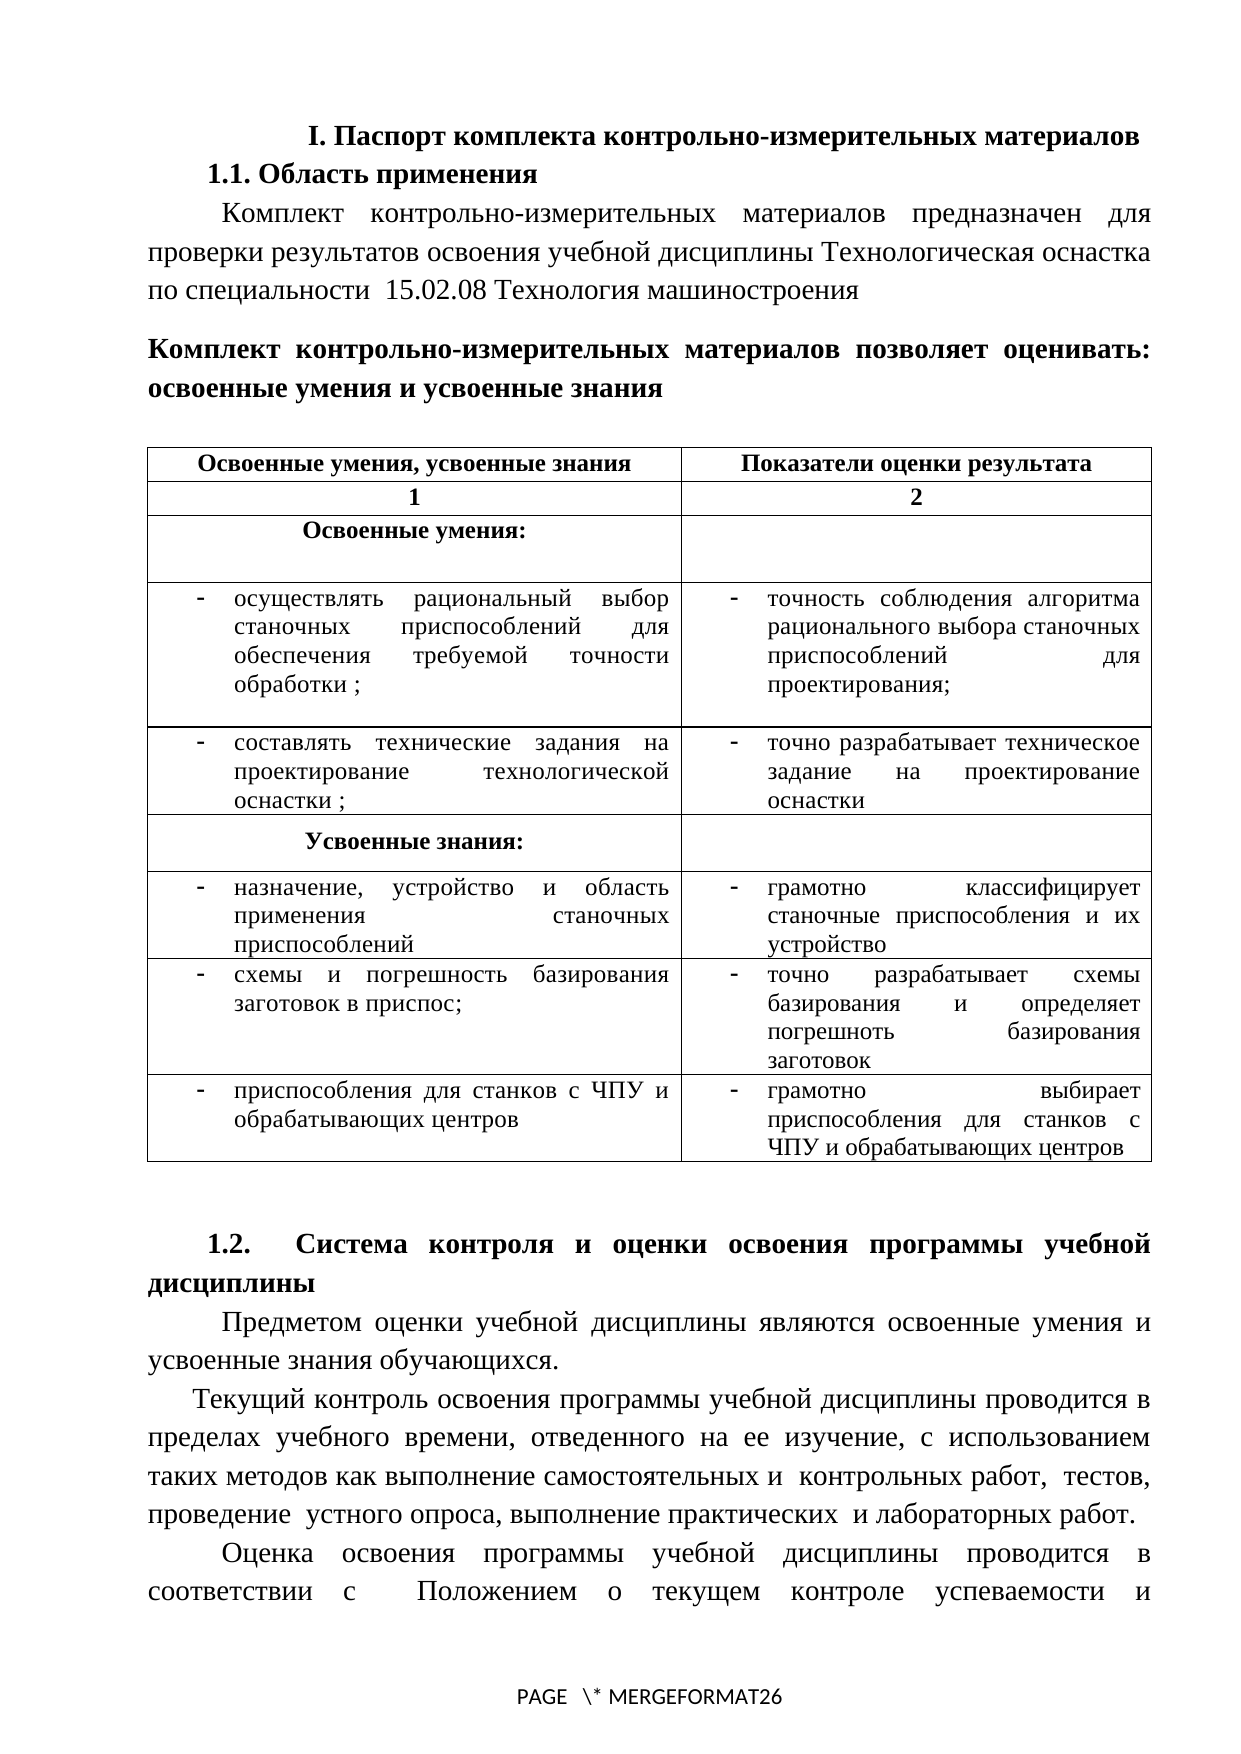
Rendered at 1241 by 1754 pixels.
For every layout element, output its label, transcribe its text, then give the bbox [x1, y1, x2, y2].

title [148, 1535, 1152, 1607]
table_cell грамотно классифицирует станочные приспособления и их устройство [682, 872, 1151, 958]
text I. Паспорт комплекта контрольно-измерительных материалов [297, 118, 1152, 152]
table_cell точность соблюдения алгоритма рационального выбора станочных приспособлений для проектирования; [682, 583, 1151, 726]
table_cell приспособления для станков с ЧПУ и обрабатывающих центров [148, 1075, 681, 1161]
text Комплект контрольно-измерительных материалов предназначен для проверки результатов освоения учебной дисциплины Технологическая оснастка по специальности 15.02.08 Технология машиностроения [148, 195, 1152, 306]
table_header Показатели оценки результата [682, 448, 1151, 481]
table_cell 2 [682, 482, 1151, 514]
table_cell составлять технические задания на проектирование технологической оснастки ; [148, 728, 681, 814]
table_cell Усвоенные знания: [148, 815, 681, 871]
table_cell назначение, устройство и область применения станочных приспособлений [148, 872, 681, 958]
table_cell [682, 516, 1151, 582]
table_cell [682, 815, 1151, 871]
subtitle Система контроля и оценки освоения программы учебной дисциплины [148, 1227, 1152, 1299]
table_cell грамотно выбирает приспособления для станков с ЧПУ и обрабатывающих центров [682, 1075, 1151, 1161]
table_cell Освоенные умения: [148, 516, 681, 582]
subtitle 1.1. Область применения [148, 157, 1152, 190]
text Текущий контроль освоения программы учебной дисциплины проводится в пределах учебного времени, отведенного на ее изучение, с использованием таких методов как выполнение самостоятельных и контрольных работ, тестов, проведение устного опроса, выполнение практических и лабораторных работ. [148, 1381, 1152, 1530]
table_cell точно разрабатывает техническое задание на проектирование оснастки [682, 728, 1151, 814]
table_cell 1 [148, 482, 681, 514]
text Комплект контрольно-измерительных материалов позволяет оценивать: освоенные умения и усвоенные знания [148, 332, 1152, 404]
table_header Освоенные умения, усвоенные знания [148, 448, 681, 481]
table_cell схемы и погрешность базирования заготовок в приспос; [148, 959, 681, 1074]
table_cell точно разрабатывает схемы базирования и определяет погрешноть базирования заготовок [682, 959, 1151, 1074]
table_cell осуществлять рациональный выбор станочных приспособлений для обеспечения требуемой точности обработки ; [148, 583, 681, 726]
title Предметом оценки учебной дисциплины являются освоенные умения и усвоенные знания обучающихся. [148, 1304, 1152, 1376]
